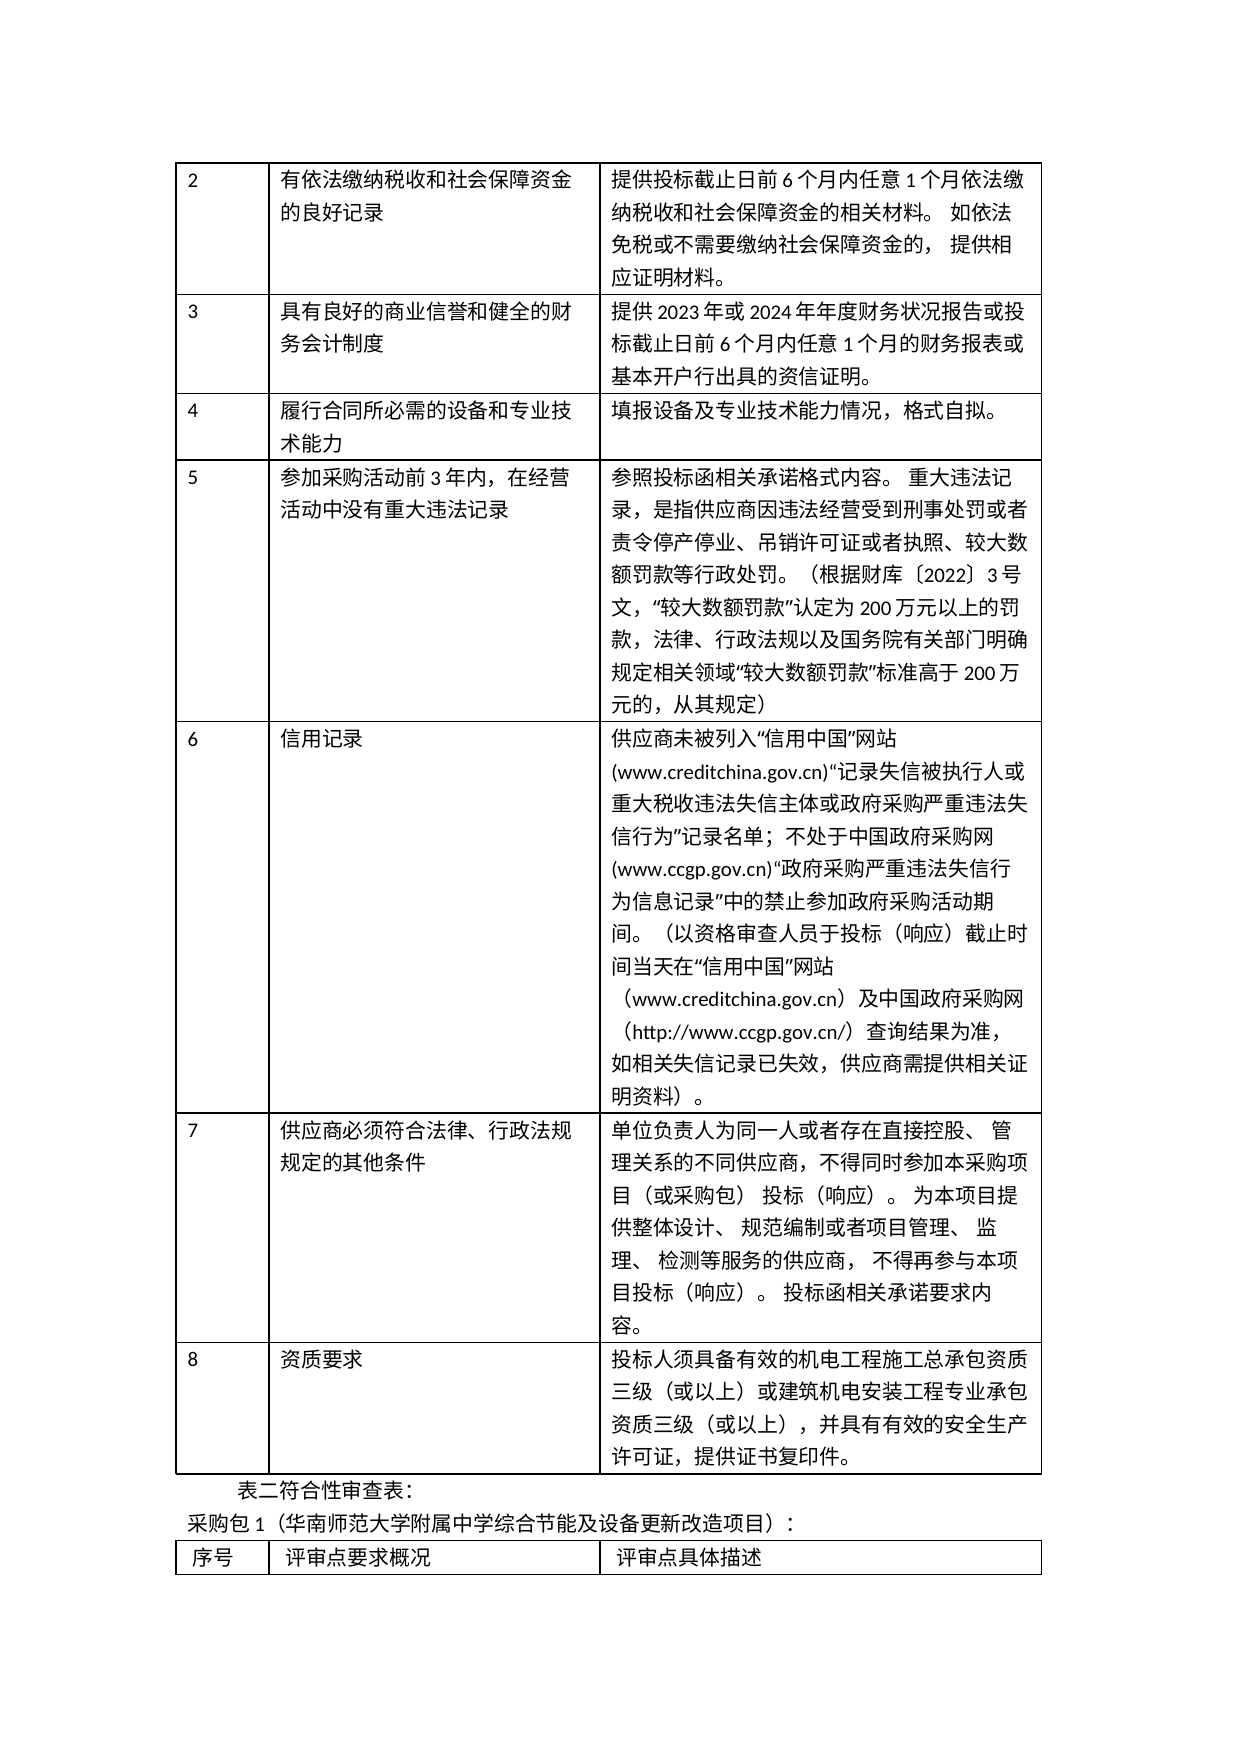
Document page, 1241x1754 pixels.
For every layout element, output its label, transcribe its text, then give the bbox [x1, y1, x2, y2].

table_cell 参加采购活动前3年内，在经营活动中没有重大违法记录 [270, 461, 599, 721]
table_cell 提供投标截止日前6个月内任意1个月依法缴纳税收和社会保障资金的相关材料。 如依法免税或不需要缴纳社会保障资金的， 提供相应证明材料。 [601, 164, 1041, 293]
table_cell 有依法缴纳税收和社会保障资金的良好记录 [270, 164, 599, 293]
table_cell 4 [177, 394, 268, 459]
text 表二符合性审查表： [187, 1474, 1053, 1507]
table_cell 5 [177, 461, 268, 721]
table_cell 参照投标函相关承诺格式内容。 重大违法记录，是指供应商因违法经营受到刑事处罚或者责令停产停业、吊销许可证或者执照、较大数额罚款等行政处罚。（根据财库〔2022〕3号文，“较大数额罚款”认定为200万元以上的罚款，法律、行政法规以及国务院有关部门明确规定相关领域“较大数额罚款”标准高于200万元的，从其规定） [601, 461, 1041, 721]
table_header 评审点具体描述 [601, 1541, 1041, 1573]
table_cell 填报设备及专业技术能力情况，格式自拟。 [601, 394, 1041, 459]
text 采购包1（华南师范大学附属中学综合节能及设备更新改造项目）： [187, 1507, 1053, 1539]
table_cell 供应商必须符合法律、行政法规规定的其他条件 [270, 1114, 599, 1341]
table_cell 资质要求 [270, 1343, 599, 1473]
table_cell 具有良好的商业信誉和健全的财务会计制度 [270, 295, 599, 393]
table_cell 7 [177, 1114, 268, 1341]
table_cell 供应商未被列入“信用中国”网站(www.creditchina.gov.cn)“记录失信被执行人或重大税收违法失信主体或政府采购严重违法失信行为”记录名单；不处于中国政府采购网(www.ccgp.gov.cn)“政府采购严重违法失信行为信息记录”中的禁止参加政府采购活动期间。（以资格审查人员于投标（响应）截止时间当天在“信用中国”网站（www.creditchina.gov.cn）及中国政府采购网（http://www.ccgp.gov.cn/）查询结果为准，如相关失信记录已失效，供应商需提供相关证明资料）。 [601, 722, 1041, 1112]
table_cell 提供2023年或2024年年度财务状况报告或投标截止日前6个月内任意1个月的财务报表或基本开户行出具的资信证明。 [601, 295, 1041, 393]
table_cell 6 [177, 722, 268, 1112]
table_cell 2 [177, 164, 268, 293]
table_cell 投标人须具备有效的机电工程施工总承包资质三级（或以上）或建筑机电安装工程专业承包资质三级（或以上），并具有有效的安全生产许可证，提供证书复印件。 [601, 1343, 1041, 1473]
table_cell 单位负责人为同一人或者存在直接控股、 管理关系的不同供应商，不得同时参加本采购项目（或采购包） 投标（响应）。 为本项目提供整体设计、 规范编制或者项目管理、 监理、 检测等服务的供应商， 不得再参与本项目投标（响应）。 投标函相关承诺要求内容。 [601, 1114, 1041, 1341]
table_cell 信用记录 [270, 722, 599, 1112]
table_header 序号 [177, 1541, 268, 1573]
table_header 评审点要求概况 [270, 1541, 599, 1573]
table_cell 履行合同所必需的设备和专业技术能力 [270, 394, 599, 459]
table_cell 3 [177, 295, 268, 393]
table_cell 8 [177, 1343, 268, 1473]
